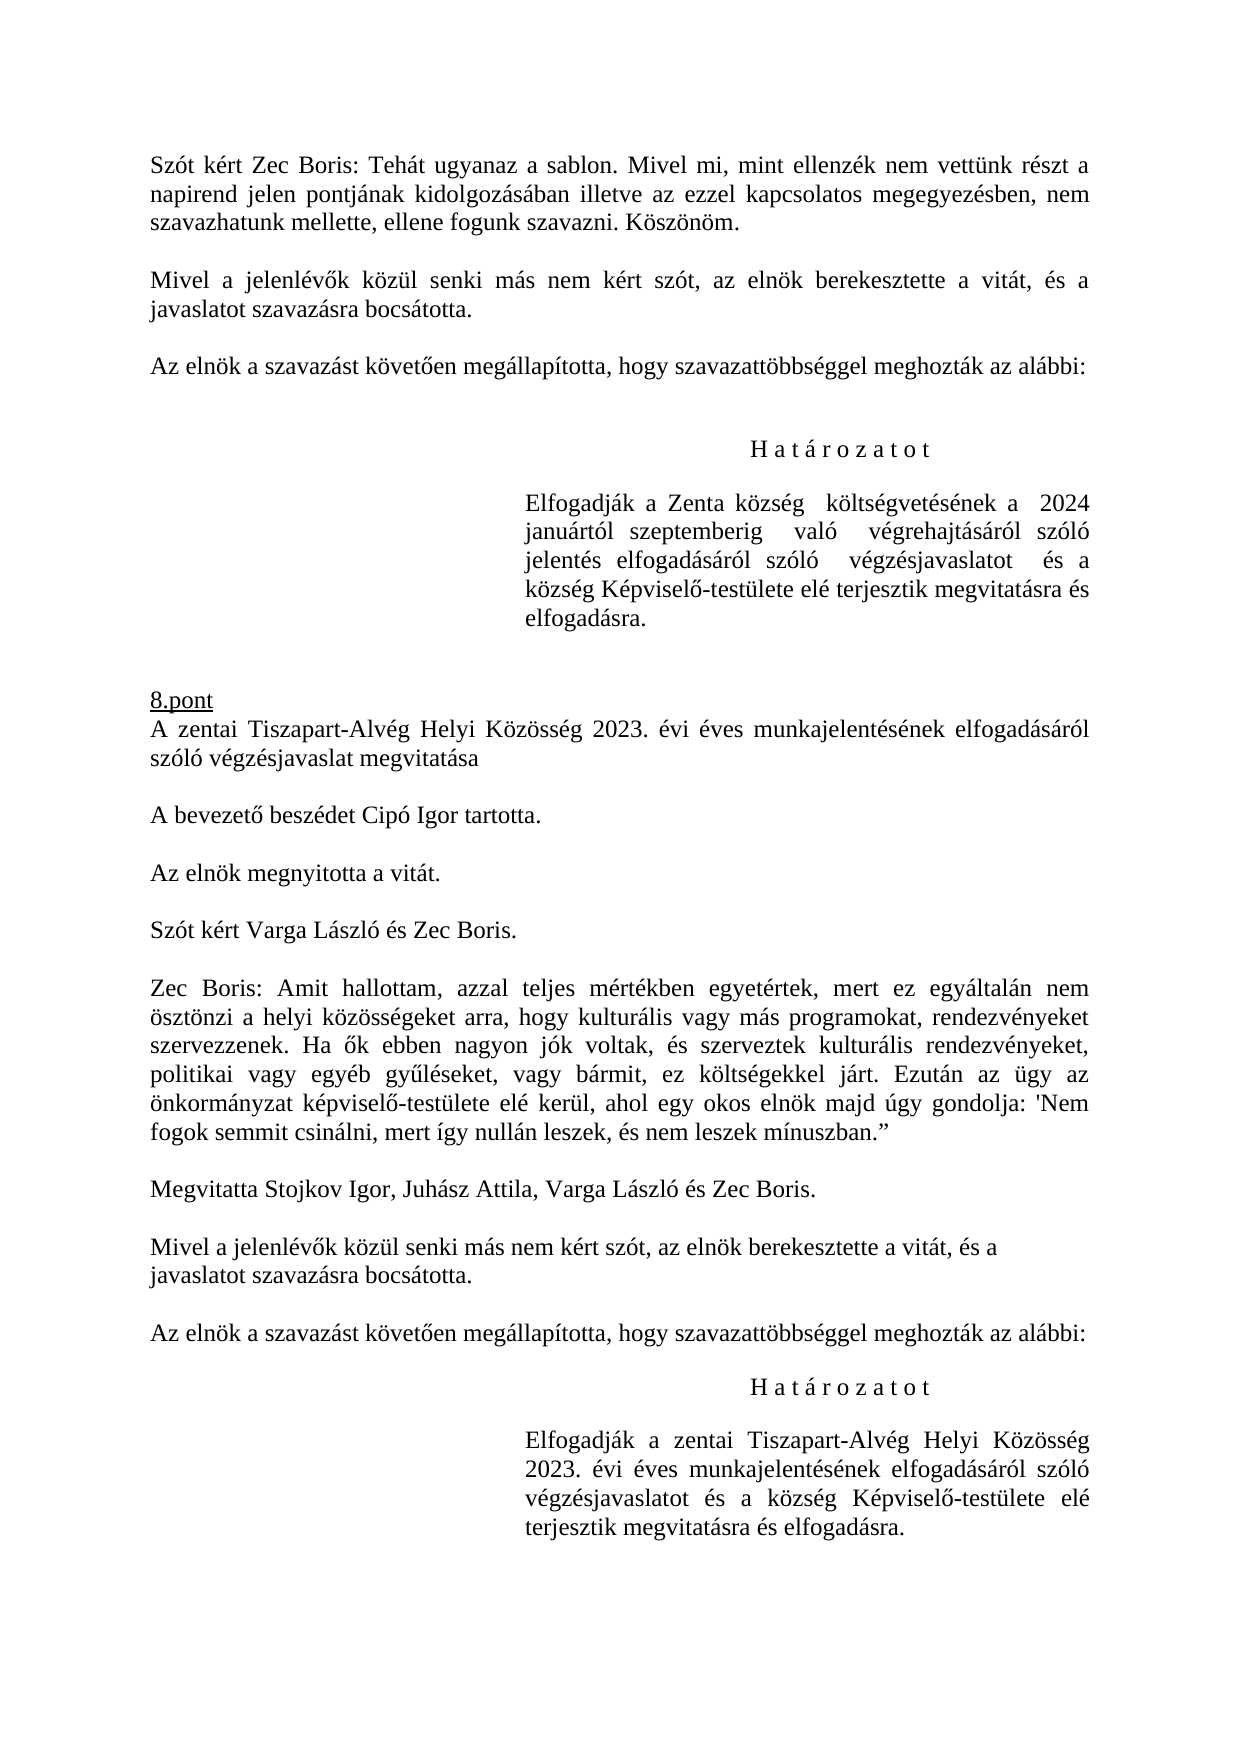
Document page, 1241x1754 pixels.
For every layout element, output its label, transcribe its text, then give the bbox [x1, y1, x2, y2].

text Az elnök a szavazást követően megállapította, hogy szavazattöbbséggel meghozták az alábbi: [150, 1318, 1090, 1347]
text Mivel a jelenlévők közül senki más nem kért szót, az elnök berekesztette a vitát, és a javaslatot szavazásra bocsátotta. [150, 265, 1090, 322]
text H a t á r o z a t o t [675, 1372, 1090, 1400]
text Az elnök a szavazást követően megállapította, hogy szavazattöbbséggel meghozták az alábbi: [150, 351, 1090, 380]
text Mivel a jelenlévők közül senki más nem kért szót, az elnök berekesztette a vitát, és a javaslatot szavazásra bocsátotta. [150, 1232, 1090, 1289]
text Zec Boris: Amit hallottam, azzal teljes mértékben egyetértek, mert ez egyáltalán nem ösztönzi a helyi közösségeket arra, hogy kulturális vagy más programokat, rendezvényeket szervezzenek. Ha ők ebben nagyon jók voltak, és szerveztek kulturális rendezvényeket, politikai vagy egyéb gyűléseket, vagy bármit, ez költségekkel járt. Ezután az ügy az önkormányzat képviselő-testülete elé kerül, ahol egy okos elnök majd úgy gondolja: 'Nem fogok semmit csinálni, mert így nullán leszek, és nem leszek mínuszban.” [150, 973, 1090, 1145]
text Szót kért Zec Boris: Tehát ugyanaz a sablon. Mivel mi, mint ellenzék nem vettünk részt a napirend jelen pontjának kidolgozásában illetve az ezzel kapcsolatos megegyezésben, nem szavazhatunk mellette, ellene fogunk szavazni. Köszönöm. [150, 150, 1090, 236]
text Elfogadják a zentai Tiszapart-Alvég Helyi Közösség 2023. évi éves munkajelentésének elfogadásáról szóló végzésjavaslatot és a község Képviselő-testülete elé terjesztik megvitatásra és elfogadásra. [525, 1426, 1090, 1541]
text A bevezető beszédet Cipó Igor tartotta. [150, 800, 1090, 829]
text Az elnök megnyitotta a vitát. [150, 858, 1090, 887]
text A zentai Tiszapart-Alvég Helyi Közösség 2023. évi éves munkajelentésének elfogadásáról szóló végzésjavaslat megvitatása [150, 714, 1090, 772]
text H a t á r o z a t o t [675, 434, 1090, 463]
text Elfogadják a Zenta község költségvetésének a 2024 januártól szeptemberig való végrehajtásáról szóló jelentés elfogadásáról szóló végzésjavaslatot és a község Képviselő-testülete elé terjesztik megvitatásra és elfogadásra. [525, 488, 1090, 631]
text Megvitatta Stojkov Igor, Juhász Attila, Varga László és Zec Boris. [150, 1174, 1090, 1203]
text 8.pont [150, 685, 1090, 714]
text Szót kért Varga László és Zec Boris. [150, 915, 1090, 944]
